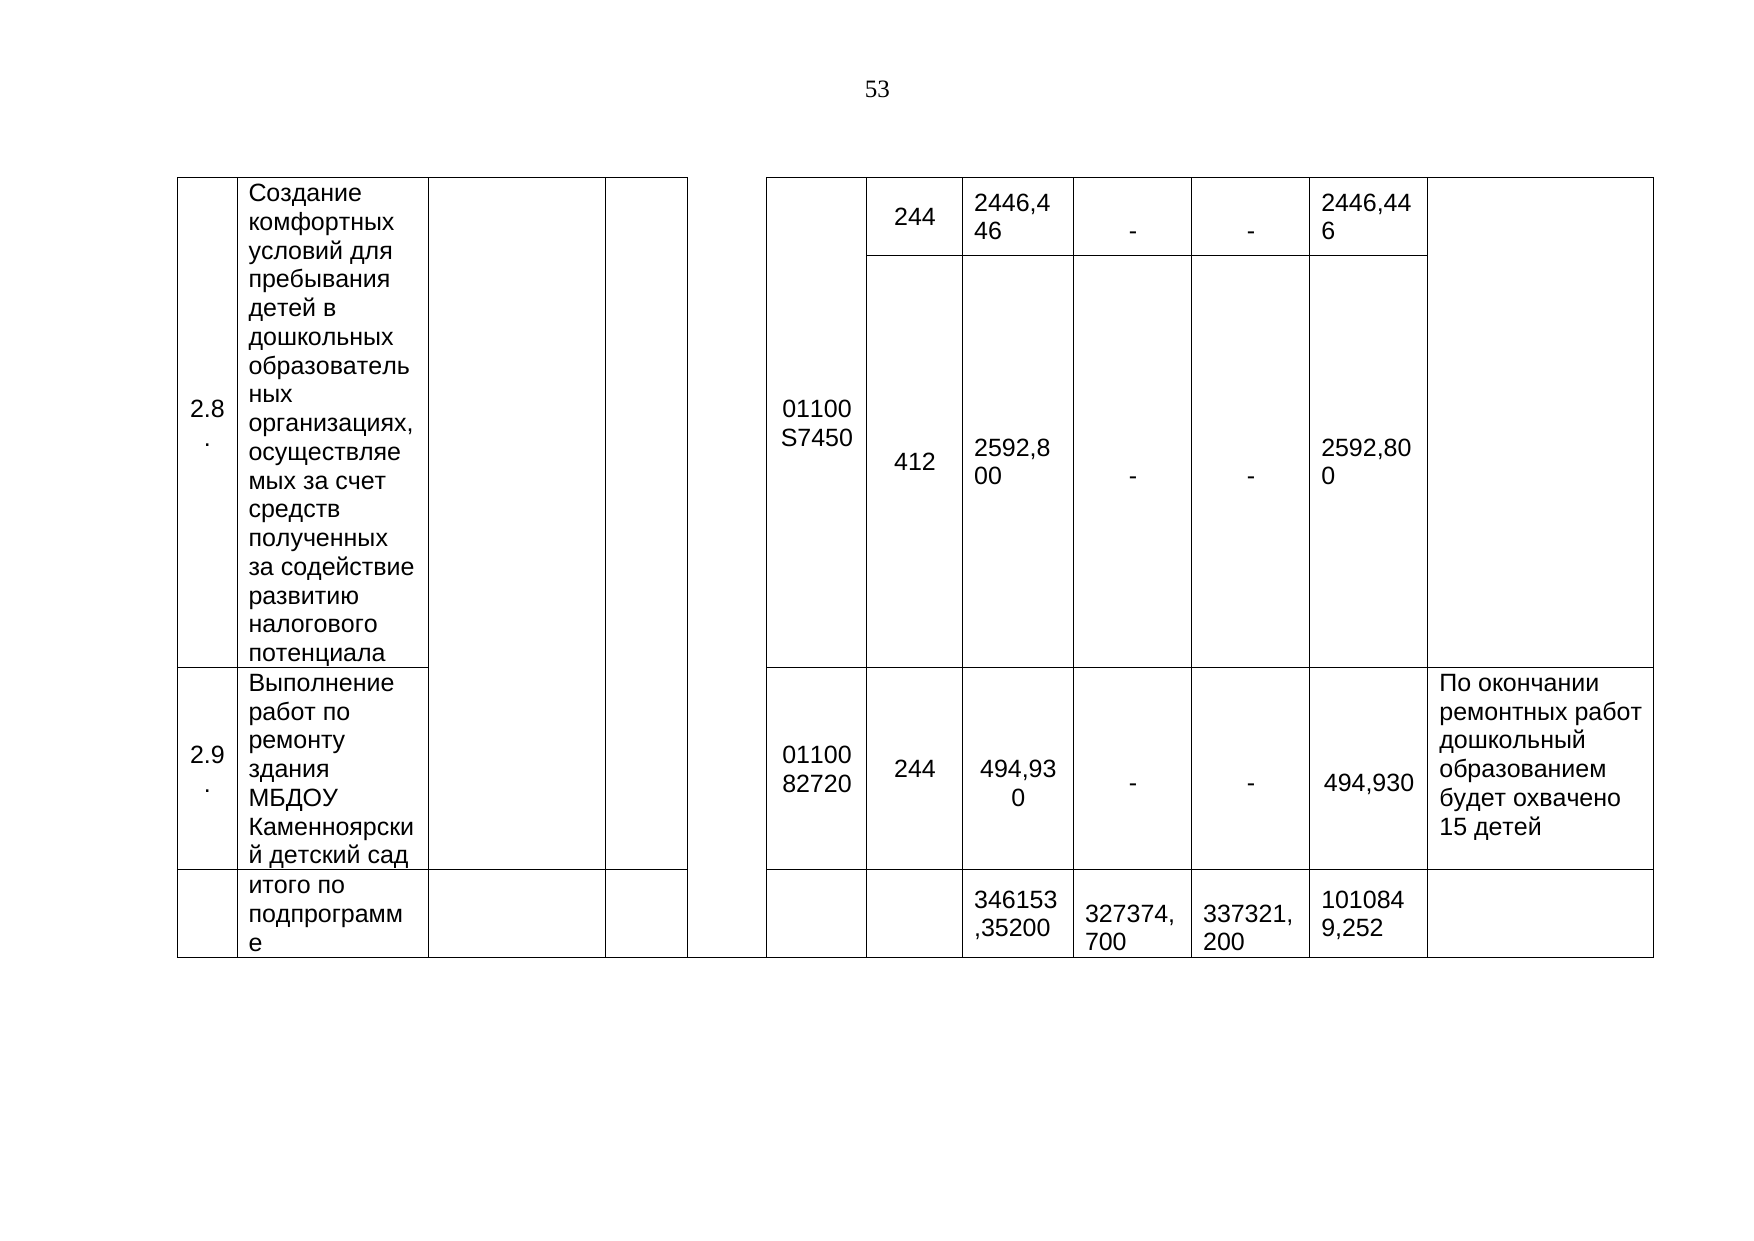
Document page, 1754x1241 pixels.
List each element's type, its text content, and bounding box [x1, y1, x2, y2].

table_cell итого по подпрограмме [238, 870, 428, 957]
table_cell 2592,800 [963, 256, 1073, 667]
table_cell 244 [867, 668, 962, 869]
table_cell - [1192, 178, 1309, 254]
table_cell - [1074, 668, 1191, 869]
table_cell 1010849,252 [1310, 870, 1427, 957]
table_cell Создание комфортных условий для пребывания детей в дошкольных образовательных организациях, осуществляемых за счет средств полученных за содействие развитию налогового потенциала [238, 178, 428, 667]
table_cell - [1074, 256, 1191, 667]
table_cell - [1192, 668, 1309, 869]
table_cell 244 [867, 178, 962, 254]
table_cell 2592,800 [1310, 256, 1427, 667]
table_cell 494,930 [963, 668, 1073, 869]
table_cell 337321,200 [1192, 870, 1309, 957]
table_cell 2.8. [178, 178, 237, 667]
table_cell 2446,446 [1310, 178, 1427, 254]
table_cell [688, 869, 766, 957]
table_cell [1428, 870, 1653, 957]
table_cell 2.9. [178, 668, 237, 869]
table_cell [178, 870, 237, 957]
table_cell 2446,446 [963, 178, 1073, 254]
table_cell 01100S7450 [767, 178, 866, 667]
table_cell По окончании ремонтных работ дошкольный образованием будет охвачено 15 детей [1428, 668, 1653, 869]
table_cell - [1074, 178, 1191, 254]
table_cell Выполнение работ по ремонту здания МБДОУ Каменноярский детский сад [238, 668, 428, 869]
table_cell 494,930 [1310, 668, 1427, 869]
table_cell [767, 870, 866, 957]
table_cell [429, 870, 605, 957]
table_cell 346153,35200 [963, 870, 1073, 957]
table_cell 412 [867, 256, 962, 667]
table_cell - [1192, 256, 1309, 667]
table_cell [867, 870, 962, 957]
table_cell 0110082720 [767, 668, 866, 869]
table_cell [606, 870, 687, 957]
table_cell 327374,700 [1074, 870, 1191, 957]
